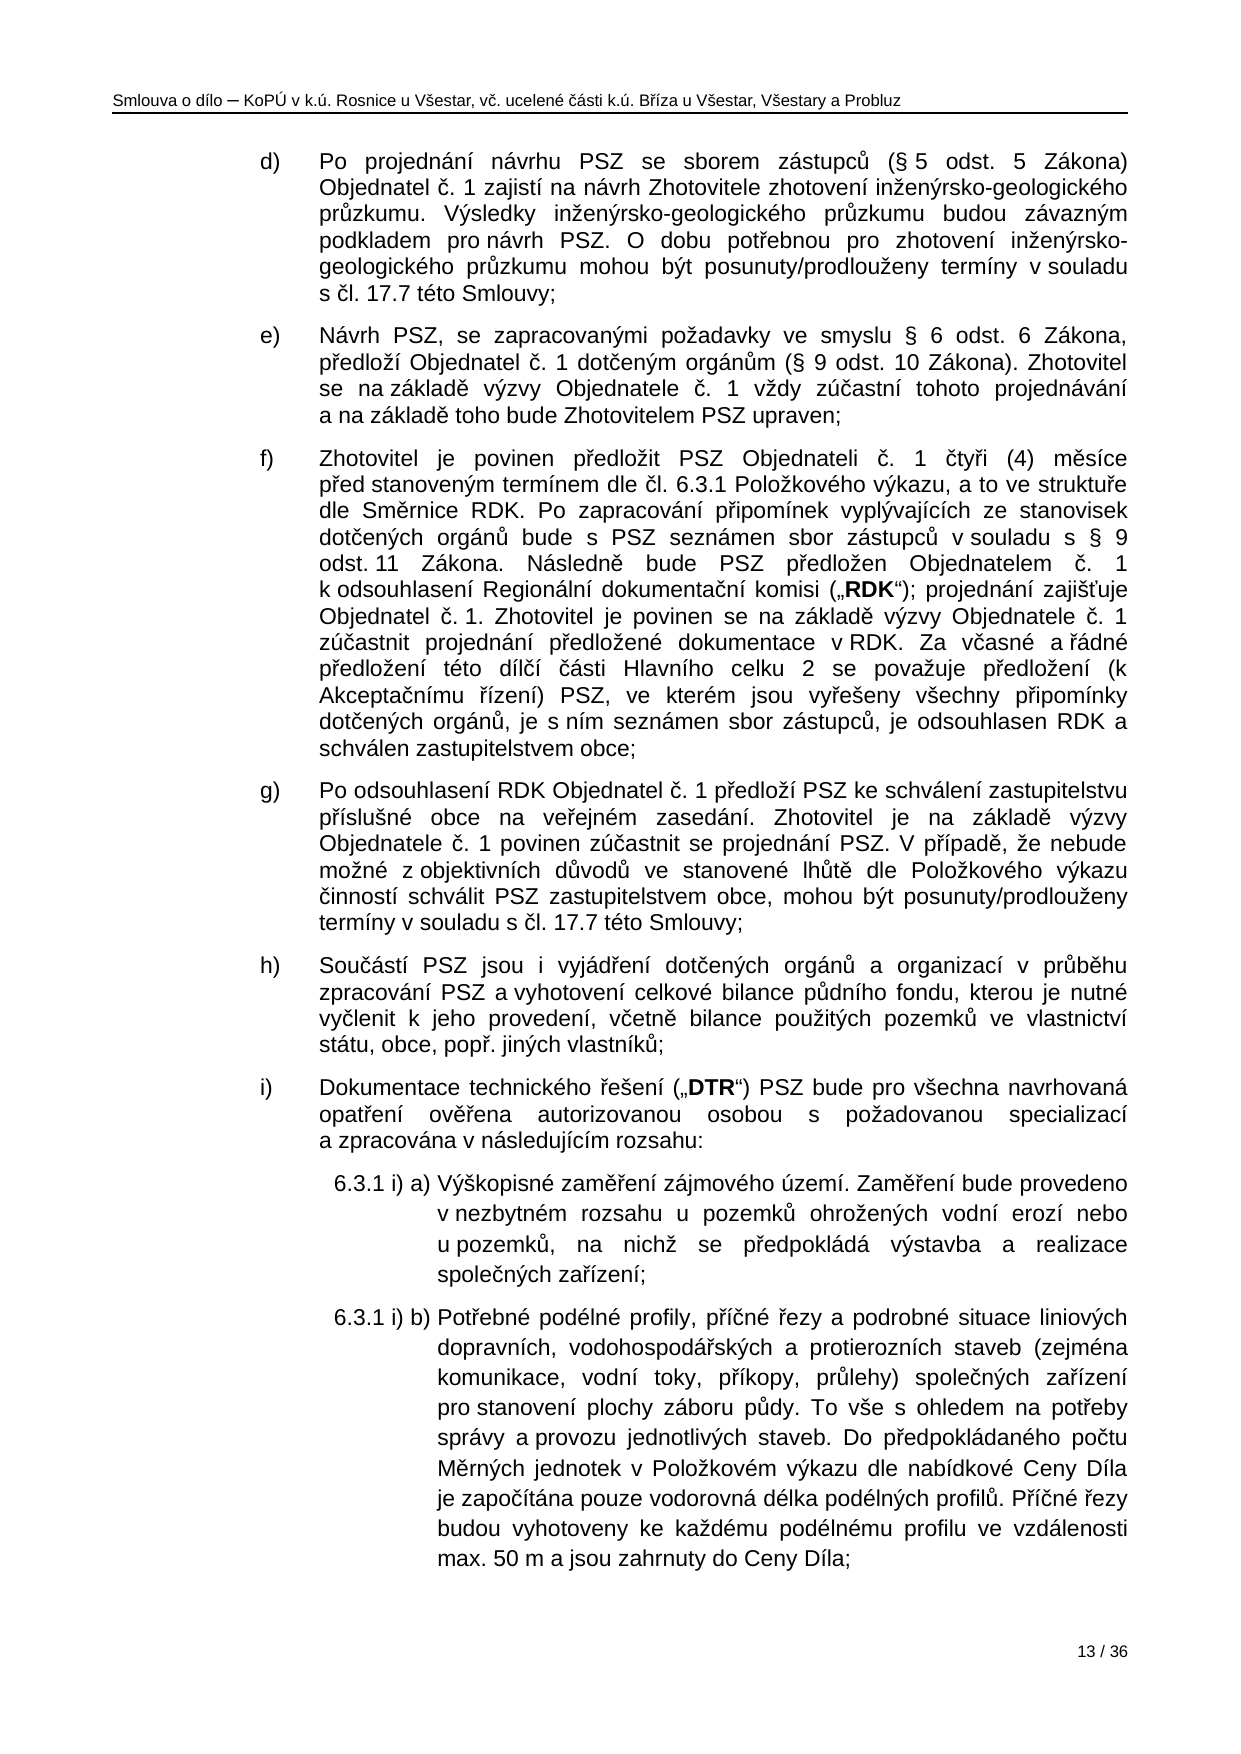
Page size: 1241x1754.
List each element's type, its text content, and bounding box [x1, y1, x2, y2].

list Součástí PSZ jsou i vyjádření dotčených orgánů a organizací v průběhu zpracování PSZ a vyhotovení celkové bilance půdního fondu, kterou je nutné vyčlenit k jeho provedení, včetně bilance použitých pozemků ve vlastnictví státu, obce, popř. jiných vlastníků; [260, 952, 1128, 1058]
list Výškopisné zaměření zájmového území. Zaměření bude provedeno v nezbytném rozsahu u pozemků ohrožených vodní erozí nebo u pozemků, na nichž se předpokládá výstavba a realizace společných zařízení; [334, 1170, 1128, 1287]
list Dokumentace technického řešení („DTR“) PSZ bude pro všechna navrhovaná opatření ověřena autorizovanou osobou s požadovanou specializací a zpracována v následujícím rozsahu: [260, 1074, 1128, 1153]
list Návrh PSZ, se zapracovanými požadavky ve smyslu § 6 odst. 6 Zákona, předloží Objednatel č. 1 dotčeným orgánům (§ 9 odst. 10 Zákona). Zhotovitel se na základě výzvy Objednatele č. 1 vždy zúčastní tohoto projednávání a na základě toho bude Zhotovitelem PSZ upraven; [260, 322, 1128, 428]
list Potřebné podélné profily, příčné řezy a podrobné situace liniových dopravních, vodohospodářských a protierozních staveb (zejména komunikace, vodní toky, příkopy, průlehy) společných zařízení pro stanovení plochy záboru půdy. To vše s ohledem na potřeby správy a provozu jednotlivých staveb. Do předpokládaného počtu Měrných jednotek v Položkovém výkazu dle nabídkové Ceny Díla je započítána pouze vodorovná délka podélných profilů. Příčné řezy budou vyhotoveny ke každému podélnému profilu ve vzdálenosti max. 50 m a jsou zahrnuty do Ceny Díla; [334, 1303, 1128, 1571]
list Po odsouhlasení RDK Objednatel č. 1 předloží PSZ ke schválení zastupitelstvu příslušné obce na veřejném zasedání. Zhotovitel je na základě výzvy Objednatele č. 1 povinen zúčastnit se projednání PSZ. V případě, že nebude možné z objektivních důvodů ve stanovené lhůtě dle Položkového výkazu činností schválit PSZ zastupitelstvem obce, mohou být posunuty/prodlouženy termíny v souladu s čl. 17.7 této Smlouvy; [260, 777, 1128, 936]
list Zhotovitel je povinen předložit PSZ Objednateli č. 1 čtyři (4) měsíce před stanoveným termínem dle čl. 6.3.1 Položkového výkazu, a to ve struktuře dle Směrnice RDK. Po zapracování připomínek vyplývajících ze stanovisek dotčených orgánů bude s PSZ seznámen sbor zástupců v souladu s § 9 odst. 11 Zákona. Následně bude PSZ předložen Objednatelem č. 1 k odsouhlasení Regionální dokumentační komisi („RDK“); projednání zajišťuje Objednatel č. 1. Zhotovitel je povinen se na základě výzvy Objednatele č. 1 zúčastnit projednání předložené dokumentace v RDK. Za včasné a řádné předložení této dílčí části Hlavního celku 2 se považuje předložení (k Akceptačnímu řízení) PSZ, ve kterém jsou vyřešeny všechny připomínky dotčených orgánů, je s ním seznámen sbor zástupců, je odsouhlasen RDK a schválen zastupitelstvem obce; [260, 444, 1128, 761]
list Po projednání návrhu PSZ se sborem zástupců (§ 5 odst. 5 Zákona) Objednatel č. 1 zajistí na návrh Zhotovitele zhotovení inženýrsko-geologického průzkumu. Výsledky inženýrsko-geologického průzkumu budou závazným podkladem pro návrh PSZ. O dobu potřebnou pro zhotovení inženýrsko-geologického průzkumu mohou být posunuty/prodlouženy termíny v souladu s čl. 17.7 této Smlouvy; [260, 148, 1128, 306]
